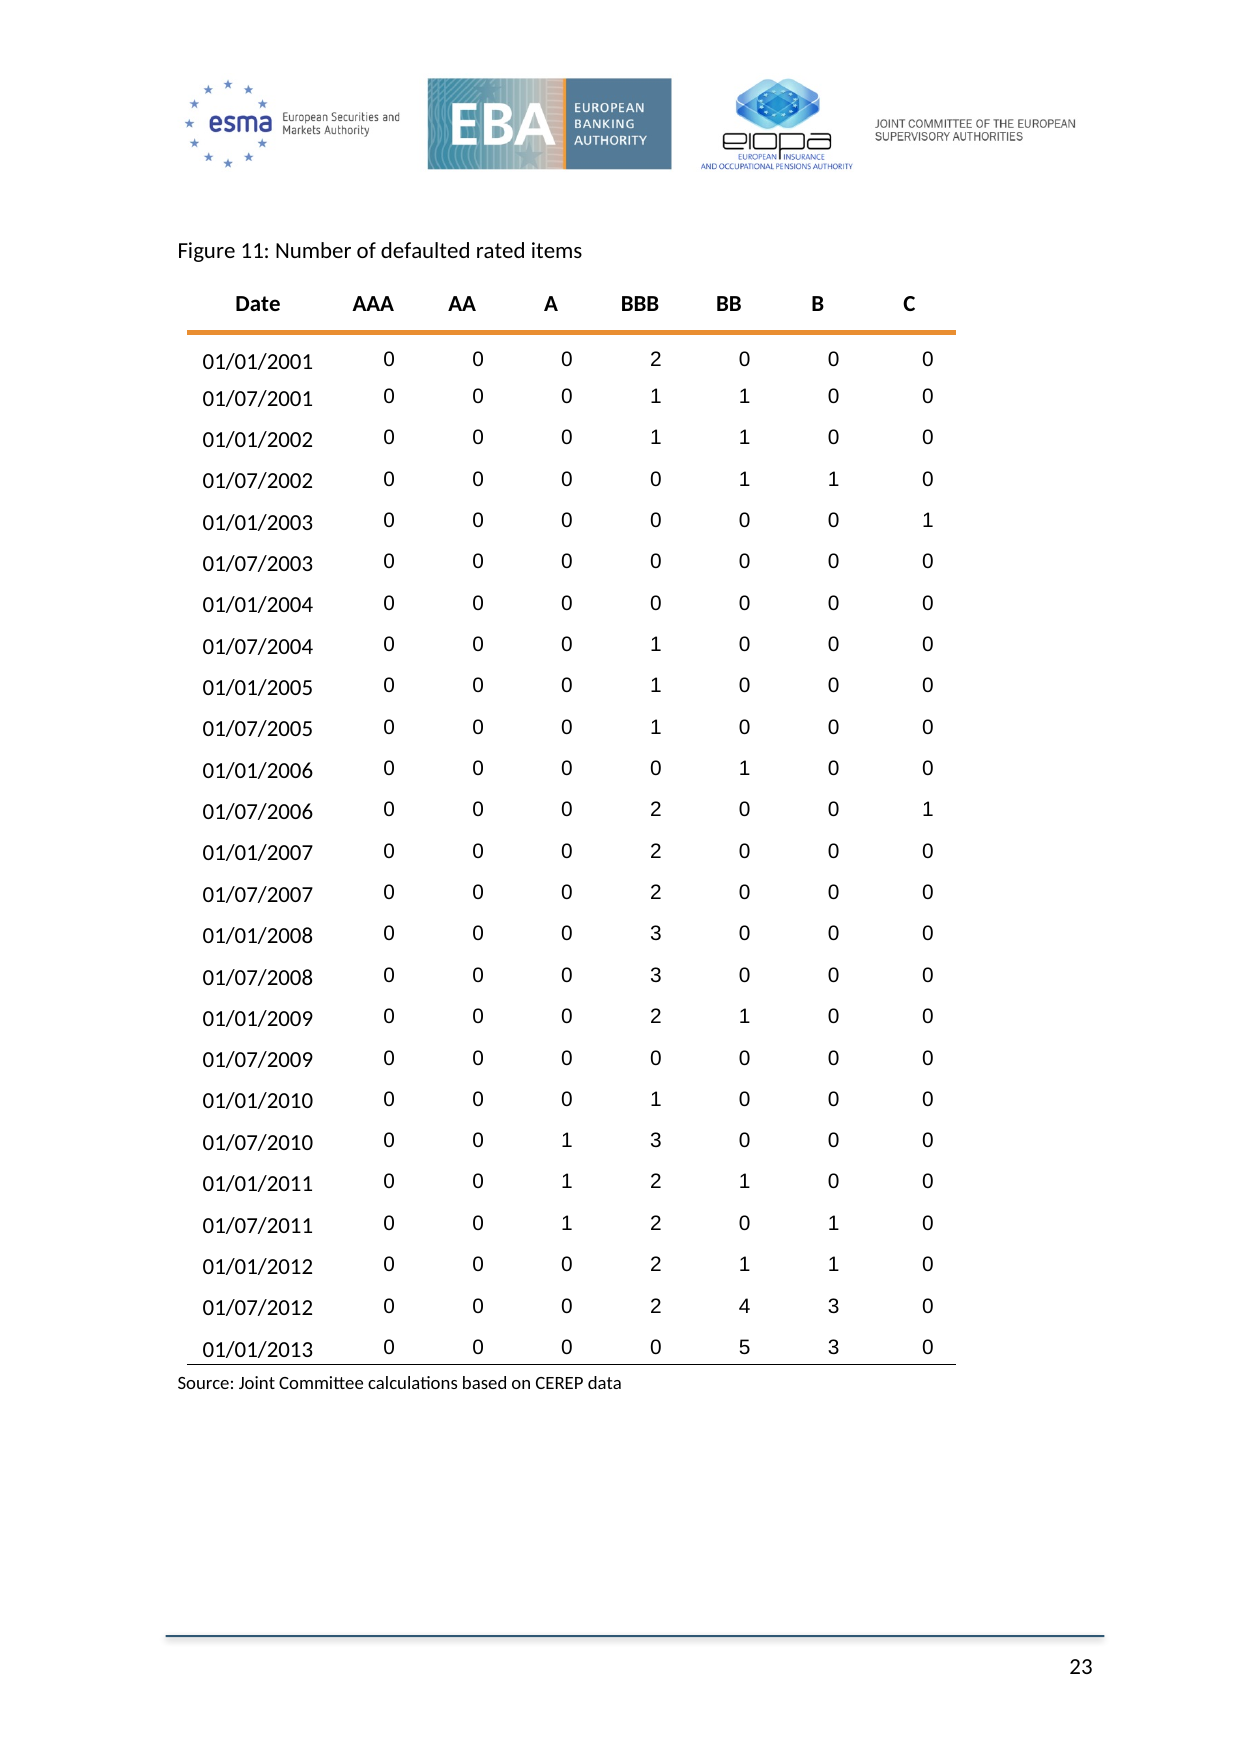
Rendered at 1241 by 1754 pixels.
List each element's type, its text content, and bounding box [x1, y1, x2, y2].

table_header Date [187, 277, 329, 330]
table_cell 0 [773, 619, 862, 661]
table_cell 0 [862, 950, 956, 991]
table_cell 1 [684, 413, 773, 454]
table_cell 1 [506, 1198, 595, 1239]
table_cell 0 [862, 371, 956, 412]
table_cell 0 [418, 1074, 506, 1116]
table_cell 01/01/2010 [187, 1074, 329, 1116]
table_cell 1 [506, 1157, 595, 1198]
table_cell 2 [595, 335, 684, 371]
table_cell 0 [862, 1240, 956, 1281]
table_cell 0 [595, 1322, 684, 1364]
table_cell 01/01/2007 [187, 826, 329, 867]
table_cell 1 [684, 1157, 773, 1198]
table_cell 0 [418, 785, 506, 826]
table_cell 2 [595, 1240, 684, 1281]
table_cell 0 [773, 702, 862, 743]
table_cell 0 [773, 991, 862, 1033]
table_cell 1 [595, 413, 684, 454]
table_cell 0 [506, 909, 595, 950]
table_cell 01/01/2006 [187, 743, 329, 785]
table_cell 01/07/2009 [187, 1033, 329, 1074]
table_cell 0 [862, 335, 956, 371]
table_cell 3 [595, 1116, 684, 1157]
table_header AAA [329, 277, 417, 330]
table_cell 0 [862, 619, 956, 661]
table_header C [862, 277, 956, 330]
table_cell 01/01/2004 [187, 578, 329, 619]
table_cell 0 [329, 1198, 417, 1239]
table_cell 0 [773, 371, 862, 412]
table_cell 0 [862, 1157, 956, 1198]
table_header A [506, 277, 595, 330]
table_cell 0 [329, 991, 417, 1033]
table_cell 0 [506, 661, 595, 702]
table_cell 01/01/2005 [187, 661, 329, 702]
table_cell 0 [506, 826, 595, 867]
table_cell 0 [418, 413, 506, 454]
table_cell 01/07/2011 [187, 1198, 329, 1239]
table_cell 1 [684, 371, 773, 412]
table_cell 0 [329, 1116, 417, 1157]
table_cell 0 [418, 1281, 506, 1322]
table_cell 0 [595, 495, 684, 537]
table_cell 0 [773, 743, 862, 785]
table_cell 01/07/2006 [187, 785, 329, 826]
table_cell 0 [595, 537, 684, 578]
table_cell 4 [684, 1281, 773, 1322]
table_cell 0 [329, 909, 417, 950]
table_cell 0 [418, 1116, 506, 1157]
table_cell 0 [329, 661, 417, 702]
table_cell 0 [329, 619, 417, 661]
table_cell 0 [418, 336, 506, 371]
table_cell 0 [595, 743, 684, 785]
table_cell 3 [595, 909, 684, 950]
table_cell 0 [418, 454, 506, 495]
table_cell 3 [773, 1322, 862, 1364]
table_cell 1 [684, 743, 773, 785]
table_cell 0 [506, 578, 595, 619]
table_cell 0 [684, 495, 773, 537]
table_cell 0 [506, 950, 595, 991]
table_cell 0 [684, 1074, 773, 1116]
table_cell 0 [773, 413, 862, 454]
table_cell 0 [329, 578, 417, 619]
table_cell 2 [595, 826, 684, 867]
table_cell 1 [862, 785, 956, 826]
table_cell 0 [773, 1033, 862, 1074]
table_cell 0 [773, 826, 862, 867]
table_cell 0 [506, 371, 595, 412]
table_cell 0 [773, 1116, 862, 1157]
table_cell 0 [418, 868, 506, 909]
table_cell 0 [329, 1281, 417, 1322]
table_cell 0 [329, 371, 417, 412]
table_cell 0 [773, 785, 862, 826]
table_cell 0 [506, 335, 595, 371]
table_cell 0 [506, 702, 595, 743]
table_cell 0 [862, 991, 956, 1033]
table_cell 1 [684, 454, 773, 495]
table_cell 0 [684, 785, 773, 826]
table_cell 0 [506, 619, 595, 661]
table_cell 0 [862, 1116, 956, 1157]
table_header BBB [595, 277, 684, 330]
table_cell 1 [684, 991, 773, 1033]
table_cell 3 [595, 950, 684, 991]
table_cell 01/01/2002 [187, 413, 329, 454]
table_cell 0 [329, 1157, 417, 1198]
table_cell 0 [862, 1074, 956, 1116]
table_cell 0 [773, 661, 862, 702]
table_cell 0 [329, 1240, 417, 1281]
table_cell 0 [862, 537, 956, 578]
table_cell 0 [862, 413, 956, 454]
table_cell 0 [773, 335, 862, 371]
table_header AA [418, 277, 506, 330]
picture [177, 73, 1088, 174]
table_cell 0 [862, 743, 956, 785]
table_cell 0 [595, 1033, 684, 1074]
table_cell 0 [506, 1281, 595, 1322]
table_cell 0 [418, 909, 506, 950]
table_cell 0 [329, 454, 417, 495]
table_cell 2 [595, 1157, 684, 1198]
table_cell 0 [595, 578, 684, 619]
table_cell 0 [418, 1240, 506, 1281]
table_cell 0 [329, 868, 417, 909]
table_cell 0 [418, 661, 506, 702]
table_cell 01/07/2001 [187, 371, 329, 412]
table_cell 1 [773, 1240, 862, 1281]
table_cell 0 [506, 495, 595, 537]
table_cell 01/01/2001 [187, 335, 329, 371]
table_cell 0 [418, 1322, 506, 1364]
table_cell 0 [595, 454, 684, 495]
table_cell 0 [506, 991, 595, 1033]
table_cell 0 [684, 950, 773, 991]
table_cell 0 [862, 454, 956, 495]
table_cell 01/07/2010 [187, 1116, 329, 1157]
table_cell 0 [862, 661, 956, 702]
table_cell 2 [595, 1281, 684, 1322]
table_cell 01/01/2003 [187, 495, 329, 537]
table_cell 0 [862, 1281, 956, 1322]
table_cell 3 [773, 1281, 862, 1322]
table_cell 0 [773, 578, 862, 619]
table_cell 0 [684, 1033, 773, 1074]
table_cell 1 [773, 454, 862, 495]
table_cell 0 [684, 619, 773, 661]
table_cell 0 [862, 1033, 956, 1074]
table_cell 0 [418, 371, 506, 412]
table_cell 1 [862, 495, 956, 537]
table_cell 0 [773, 868, 862, 909]
table_cell 0 [329, 413, 417, 454]
table_cell 0 [329, 1322, 417, 1364]
table_cell 01/07/2002 [187, 454, 329, 495]
table_cell 0 [862, 868, 956, 909]
table_cell 0 [684, 1198, 773, 1239]
table_cell 1 [684, 1240, 773, 1281]
table_cell 0 [773, 537, 862, 578]
table_cell 0 [684, 826, 773, 867]
table_cell 0 [329, 785, 417, 826]
table_cell 2 [595, 785, 684, 826]
title Figure 11: Number of defaulted rated items [177, 236, 1092, 264]
table_cell 01/01/2009 [187, 991, 329, 1033]
table_cell 0 [418, 578, 506, 619]
table_cell 0 [329, 495, 417, 537]
table_cell 0 [506, 743, 595, 785]
table_cell 0 [329, 1033, 417, 1074]
table_cell 0 [773, 1157, 862, 1198]
table_cell 0 [773, 950, 862, 991]
table_cell 0 [506, 1033, 595, 1074]
table_cell 01/01/2012 [187, 1240, 329, 1281]
table_cell 0 [506, 785, 595, 826]
table_cell 0 [418, 702, 506, 743]
table_cell 0 [418, 826, 506, 867]
table_cell 01/01/2013 [187, 1322, 329, 1364]
table_cell 0 [506, 1322, 595, 1364]
table_cell 0 [684, 1116, 773, 1157]
table_cell 0 [418, 1157, 506, 1198]
table_cell 0 [329, 537, 417, 578]
table_cell 0 [862, 1198, 956, 1239]
table_cell 0 [418, 537, 506, 578]
table_cell 0 [329, 826, 417, 867]
table_cell 0 [862, 909, 956, 950]
table_cell 5 [684, 1322, 773, 1364]
table_cell 0 [773, 1074, 862, 1116]
table_cell 0 [862, 578, 956, 619]
table_cell 01/01/2011 [187, 1157, 329, 1198]
table_cell 0 [418, 619, 506, 661]
table_cell 0 [684, 868, 773, 909]
table_cell 0 [329, 702, 417, 743]
table_cell 0 [862, 1322, 956, 1364]
table_cell 0 [418, 1198, 506, 1239]
table_cell 01/07/2007 [187, 868, 329, 909]
table_cell 1 [595, 702, 684, 743]
table_cell 0 [862, 702, 956, 743]
table_cell 01/07/2005 [187, 702, 329, 743]
table_cell 0 [773, 495, 862, 537]
table_cell 0 [506, 413, 595, 454]
table_cell 0 [418, 1033, 506, 1074]
table_cell 0 [506, 1074, 595, 1116]
table_cell 0 [418, 991, 506, 1033]
table_cell 1 [506, 1116, 595, 1157]
table_cell 1 [595, 371, 684, 412]
table_cell 01/07/2003 [187, 537, 329, 578]
table_cell 0 [684, 578, 773, 619]
table_cell 2 [595, 1198, 684, 1239]
table_cell 0 [506, 1240, 595, 1281]
table_cell 2 [595, 991, 684, 1033]
table_cell 0 [329, 1074, 417, 1116]
table_cell 0 [506, 537, 595, 578]
table_cell 01/01/2008 [187, 909, 329, 950]
table_cell 01/07/2004 [187, 619, 329, 661]
table_cell 0 [506, 868, 595, 909]
table_cell 0 [329, 950, 417, 991]
table_cell 0 [329, 335, 417, 371]
table_cell 01/07/2008 [187, 950, 329, 991]
table_cell 0 [684, 537, 773, 578]
table_cell 0 [418, 495, 506, 537]
table_cell 01/07/2012 [187, 1281, 329, 1322]
table_cell 0 [684, 909, 773, 950]
table_cell 0 [684, 702, 773, 743]
table_cell 1 [773, 1198, 862, 1239]
table_cell 0 [329, 743, 417, 785]
table_header B [773, 277, 862, 330]
table_cell 0 [418, 950, 506, 991]
table_cell 1 [595, 1074, 684, 1116]
table_cell 1 [595, 619, 684, 661]
table_cell 0 [862, 826, 956, 867]
table_cell 1 [595, 661, 684, 702]
table_cell 2 [595, 868, 684, 909]
table_cell 0 [684, 661, 773, 702]
table_cell 0 [773, 909, 862, 950]
table_header BB [684, 277, 773, 330]
text Source: Joint Committee calculations based on CEREP data [177, 1373, 1092, 1394]
table_cell 0 [684, 335, 773, 371]
table_cell 0 [506, 454, 595, 495]
table_cell 0 [418, 743, 506, 785]
